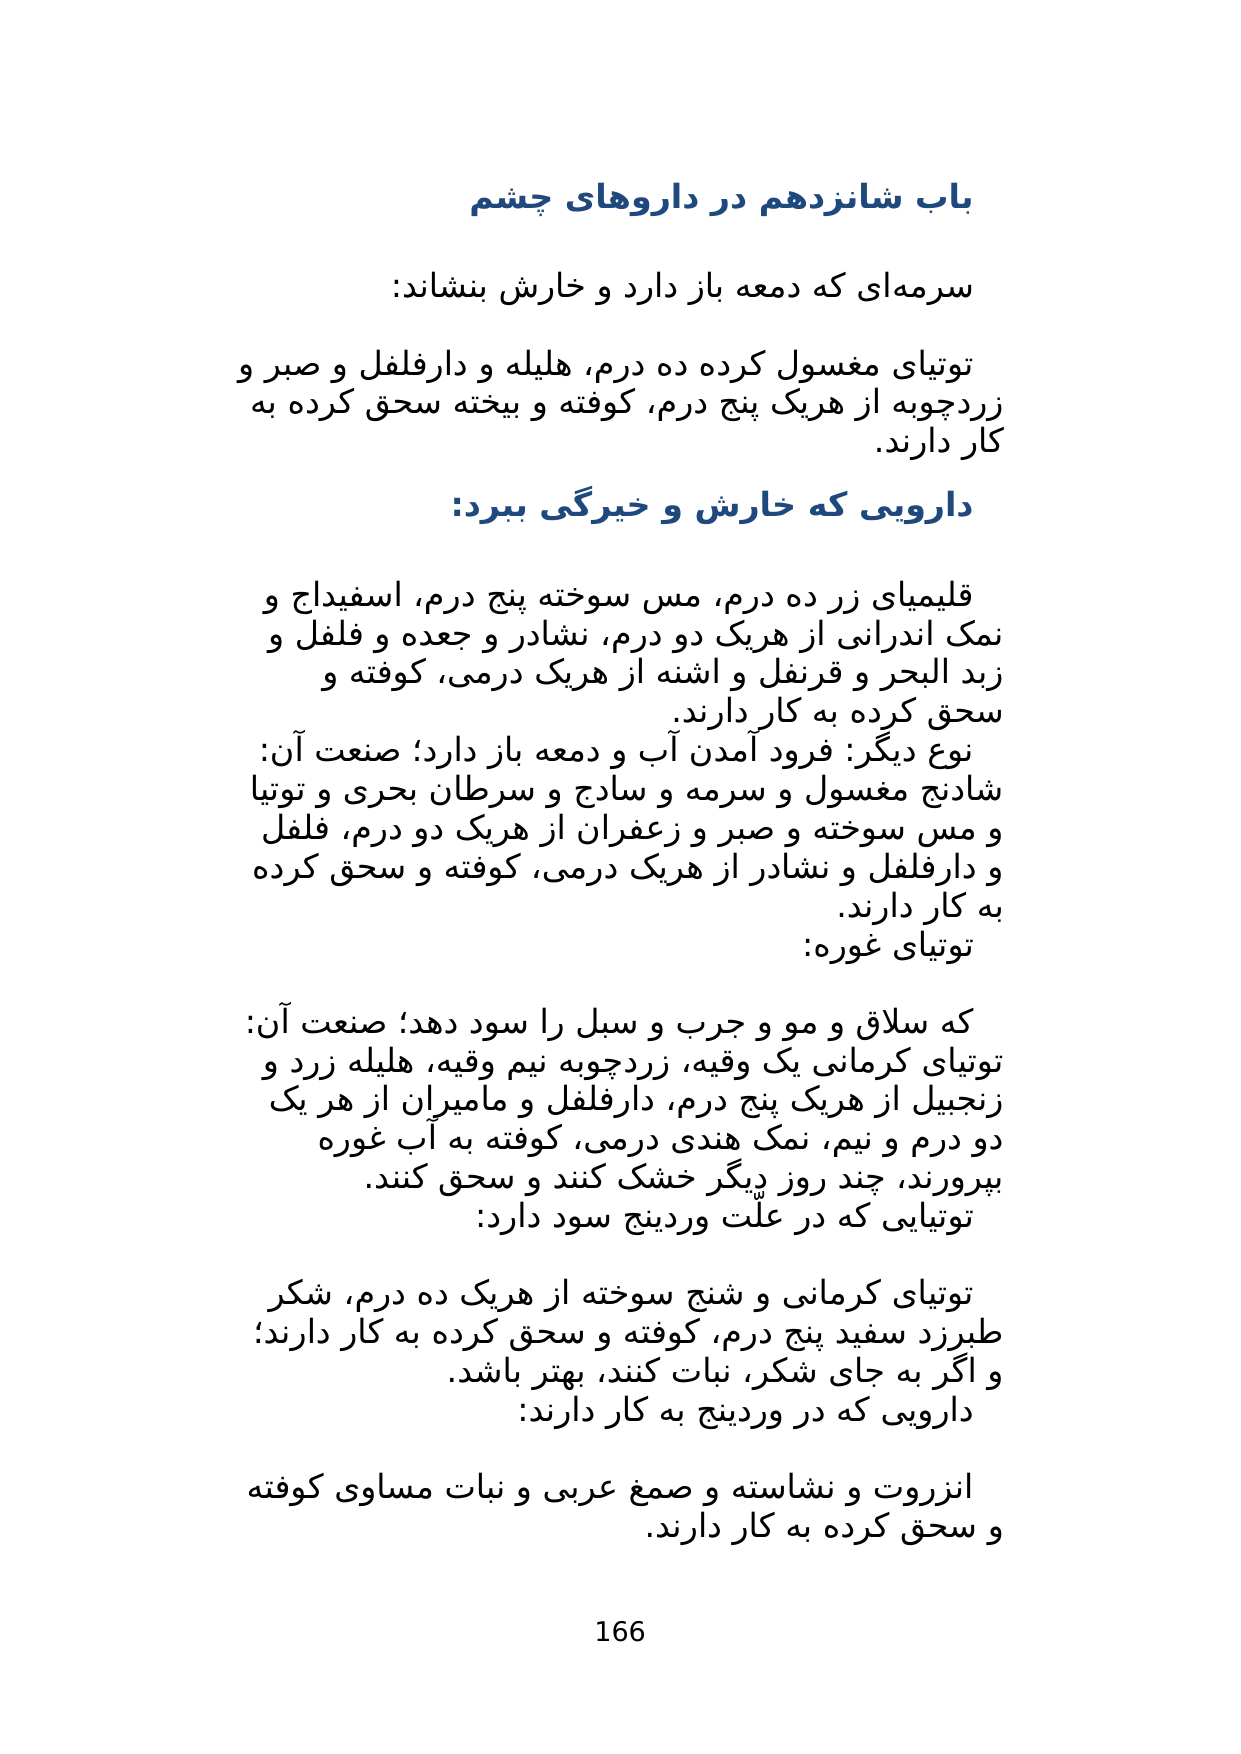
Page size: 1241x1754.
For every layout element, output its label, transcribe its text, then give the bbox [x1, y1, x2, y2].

text نوع دیگر: فرود آمدن آب و دمعه باز دارد؛ صنعت آن: شادنج مغسول و سرمه و سادج و سرطان بحری و توتیا و مس سوخته و صبر و زعفران از هریک دو درم، فلفل و دارفلفل و نشادر از هریک درمی، کوفته و سحق کرده به کار دارند. [236, 731, 1004, 925]
text توتیایی که در علّت وردینج سود دارد: [236, 1196, 1004, 1235]
text توتیای غوره: [236, 925, 1004, 964]
text قلیمیای زر ده درم، مس سوخته پنج درم، اسفیداج و نمک اندرانی از هریک دو درم، نشادر و جعده و فلفل و زبد البحر و قرنفل و اشنه از هریک درمی، کوفته و سحق کرده به کار دارند. [236, 575, 1004, 731]
text دارویی که در وردینج به کار دارند: [236, 1390, 1004, 1429]
text که سلاق و مو و جرب و سبل را سود دهد؛ صنعت آن: توتیای کرمانی یک وقیه، زردچوبه نیم وقیه، هلیله زرد و زنجبیل از هریک پنج درم، دارفلفل و مامیران از هر یک دو درم و نیم، نمک هندی درمی، کوفته به آب غوره بپرورند، چند روز دیگر خشک کنند و سحق کنند. [236, 1002, 1004, 1196]
text انزروت و نشاسته و صمغ عربی و نبات مساوی کوفته و سحق کرده به کار دارند. [236, 1467, 1004, 1545]
text سرمه‌ای که دمعه باز دارد و خارش بنشاند: [236, 267, 1004, 306]
subtitle باب شانزدهم در داروهای چشم‌ [236, 177, 1004, 216]
text توتیای کرمانی و شنج سوخته از هریک ده درم، شکر طبرزد سفید پنج درم، کوفته و سحق کرده به کار دارند؛ و اگر به جای شکر، نبات کنند، بهتر باشد. [236, 1274, 1004, 1390]
subtitle دارویی که خارش و خیرگی ببرد: [236, 486, 1004, 524]
text توتیای مغسول کرده ده درم، هلیله و دارفلفل و صبر و زردچوبه از هریک پنج درم، کوفته و بیخته سحق کرده به کار دارند. [236, 344, 1004, 461]
